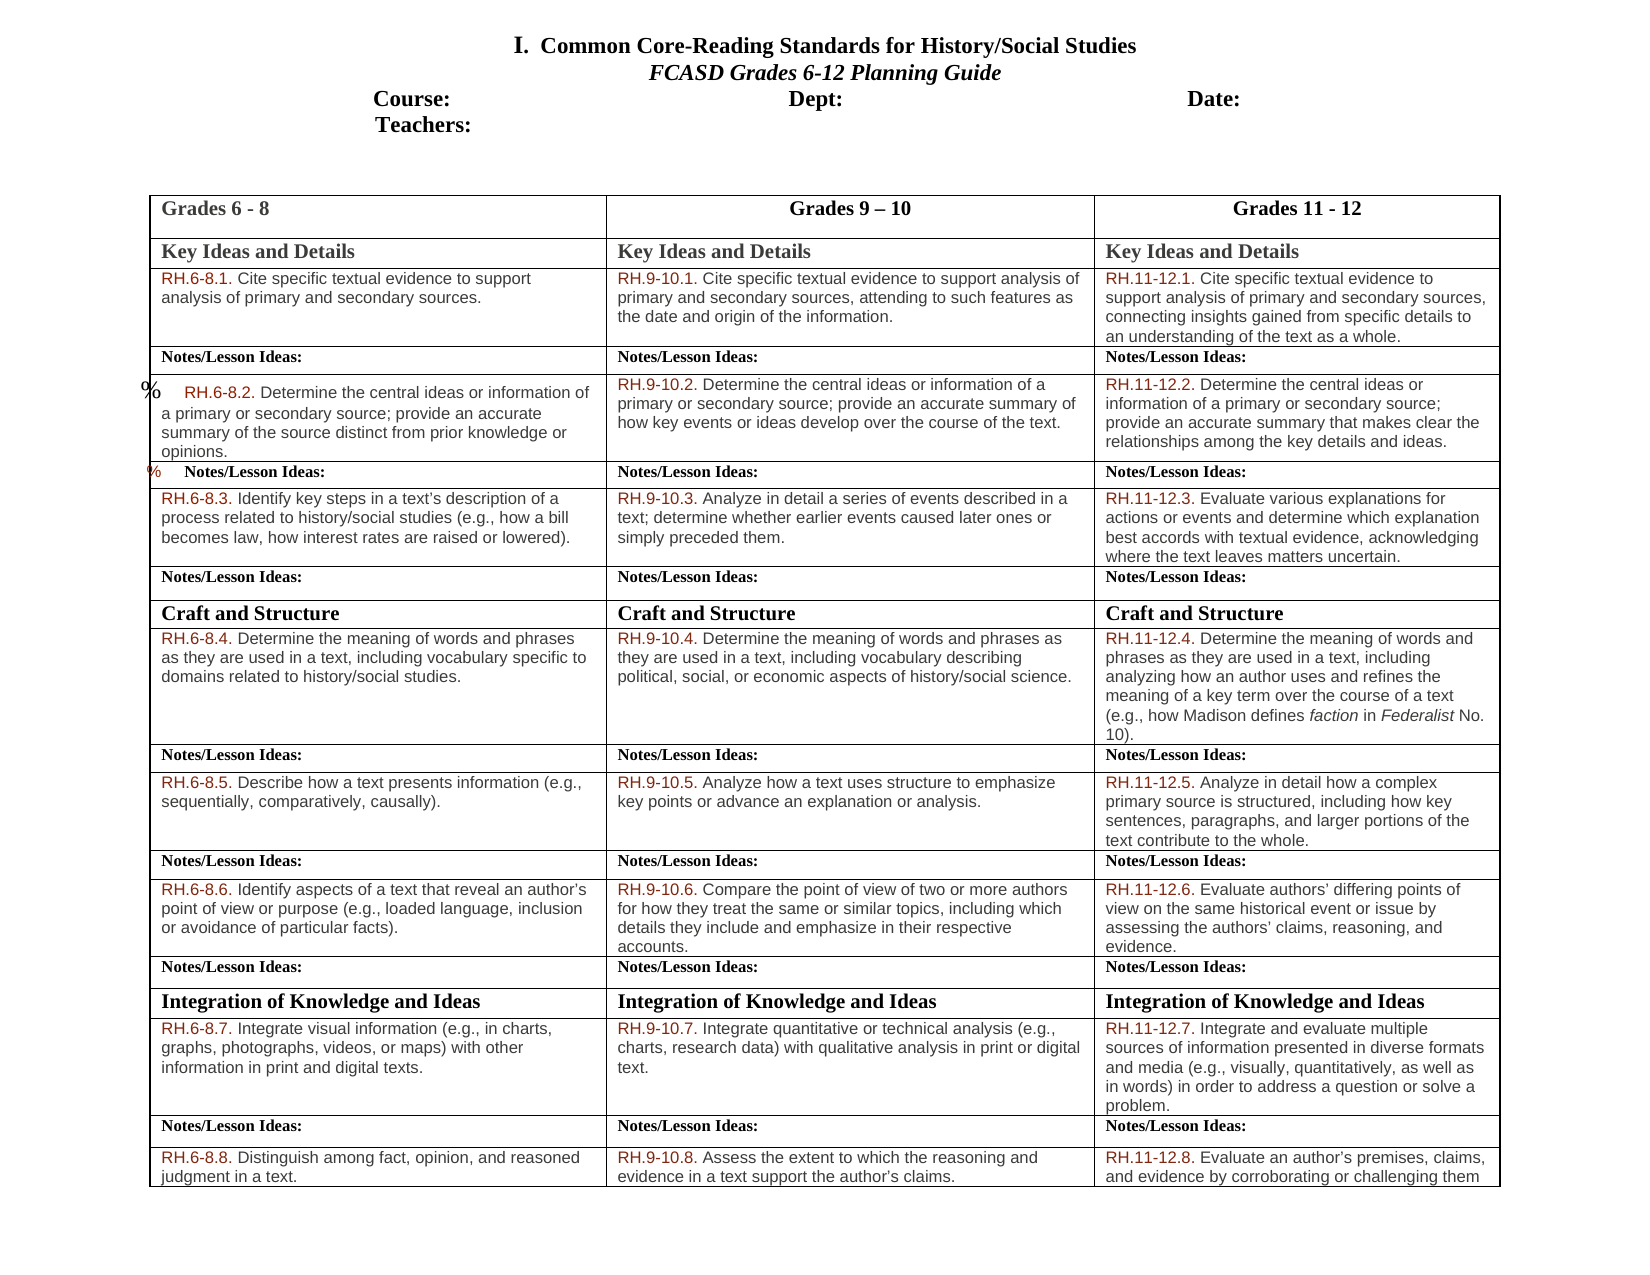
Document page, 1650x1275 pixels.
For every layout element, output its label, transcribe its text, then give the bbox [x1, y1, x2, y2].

table_cell Notes/Lesson Ideas: [607, 957, 1094, 988]
table_cell Notes/Lesson Ideas: [151, 851, 606, 878]
table_cell RH.9-10.3. Analyze in detail a series of events described in a text; determine whether earlier events caused later ones or simply preceded them. [607, 489, 1094, 566]
table_cell Notes/Lesson Ideas: [151, 347, 606, 374]
table_cell RH.11-12.6. Evaluate authors’ differing points of view on the same historical event or issue by assessing the authors’ claims, reasoning, and evidence. [1095, 880, 1499, 956]
table_header Grades 11 - 12 [1095, 196, 1499, 238]
table_cell Notes/Lesson Ideas: [1095, 1116, 1499, 1147]
table_cell RH.11-12.4. Determine the meaning of words and phrases as they are used in a text, including analyzing how an author uses and refines the meaning of a key term over the course of a text (e.g., how Madison defines faction in Federalist No. 10). [1095, 629, 1499, 744]
table_cell Notes/Lesson Ideas: [1095, 851, 1499, 878]
table_cell Craft and Structure [151, 601, 606, 628]
table_cell RH.6-8.5. Describe how a text presents information (e.g., sequentially, comparatively, causally). [151, 773, 606, 849]
table_cell Notes/Lesson Ideas: [151, 957, 606, 988]
table_cell Integration of Knowledge and Ideas [1095, 989, 1499, 1018]
table_cell Key Ideas and Details [607, 239, 1094, 268]
table_cell Notes/Lesson Ideas: [151, 462, 606, 488]
table_cell Notes/Lesson Ideas: [607, 462, 1094, 488]
table_cell Notes/Lesson Ideas: [607, 1116, 1094, 1147]
table_cell Notes/Lesson Ideas: [1095, 957, 1499, 988]
table_cell RH.9-10.6. Compare the point of view of two or more authors for how they treat the same or similar topics, including which details they include and emphasize in their respective accounts. [607, 880, 1094, 956]
table_cell RH.11-12.5. Analyze in detail how a complex primary source is structured, including how key sentences, paragraphs, and larger portions of the text contribute to the whole. [1095, 773, 1499, 849]
table_cell RH.6-8.6. Identify aspects of a text that reveal an author’s point of view or purpose (e.g., loaded language, inclusion or avoidance of particular facts). [151, 880, 606, 956]
table_cell Notes/Lesson Ideas: [1095, 347, 1499, 374]
table_cell RH.9-10.5. Analyze how a text uses structure to emphasize key points or advance an explanation or analysis. [607, 773, 1094, 849]
table_cell RH.6-8.2. Determine the central ideas or information of a primary or secondary source; provide an accurate summary of the source distinct from prior knowledge or opinions. [151, 375, 606, 461]
table_cell RH.11-12.1. Cite specific textual evidence to support analysis of primary and secondary sources, connecting insights gained from specific details to an understanding of the text as a whole. [1095, 269, 1499, 346]
table_cell Notes/Lesson Ideas: [607, 567, 1094, 599]
table_cell Notes/Lesson Ideas: [1095, 745, 1499, 772]
table_cell RH.6-8.7. Integrate visual information (e.g., in charts, graphs, photographs, videos, or maps) with other information in print and digital texts. [151, 1019, 606, 1115]
table_cell RH.9-10.1. Cite specific textual evidence to support analysis of primary and secondary sources, attending to such features as the date and origin of the information. [607, 269, 1094, 346]
table_cell RH.9-10.7. Integrate quantitative or technical analysis (e.g., charts, research data) with qualitative analysis in print or digital text. [607, 1019, 1094, 1115]
table_cell RH.9-10.2. Determine the central ideas or information of a primary or secondary source; provide an accurate summary of how key events or ideas develop over the course of the text. [607, 375, 1094, 461]
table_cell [151, 1148, 606, 1186]
table_cell RH.6-8.1. Cite specific textual evidence to support analysis of primary and secondary sources. [151, 269, 606, 346]
table_header Grades 6 - 8 [151, 196, 606, 238]
table_cell Integration of Knowledge and Ideas [607, 989, 1094, 1018]
table_cell RH.6-8.3. Identify key steps in a text’s description of a process related to history/social studies (e.g., how a bill becomes law, how interest rates are raised or lowered). [151, 489, 606, 566]
table_cell RH.11-12.2. Determine the central ideas or information of a primary or secondary source; provide an accurate summary that makes clear the relationships among the key details and ideas. [1095, 375, 1499, 461]
table_cell Key Ideas and Details [1095, 239, 1499, 268]
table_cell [607, 1148, 1094, 1186]
table_cell RH.6-8.4. Determine the meaning of words and phrases as they are used in a text, including vocabulary specific to domains related to history/social studies. [151, 629, 606, 744]
table_cell Notes/Lesson Ideas: [151, 567, 606, 599]
table_cell Notes/Lesson Ideas: [1095, 462, 1499, 488]
table_cell RH.11-12.7. Integrate and evaluate multiple sources of information presented in diverse formats and media (e.g., visually, quantitatively, as well as in words) in order to address a question or solve a problem. [1095, 1019, 1499, 1115]
table_cell Notes/Lesson Ideas: [151, 1116, 606, 1147]
table_cell Integration of Knowledge and Ideas [151, 989, 606, 1018]
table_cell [1095, 1148, 1499, 1186]
table_cell Craft and Structure [1095, 601, 1499, 628]
table_cell Notes/Lesson Ideas: [607, 851, 1094, 878]
table_cell Notes/Lesson Ideas: [151, 745, 606, 772]
table_cell RH.9-10.4. Determine the meaning of words and phrases as they are used in a text, including vocabulary describing political, social, or economic aspects of history/social science. [607, 629, 1094, 744]
table_cell Key Ideas and Details [151, 239, 606, 268]
table_cell Notes/Lesson Ideas: [607, 745, 1094, 772]
table_cell RH.11-12.3. Evaluate various explanations for actions or events and determine which explanation best accords with textual evidence, acknowledging where the text leaves matters uncertain. [1095, 489, 1499, 566]
table_cell Notes/Lesson Ideas: [1095, 567, 1499, 599]
table_cell Craft and Structure [607, 601, 1094, 628]
table_header Grades 9 – 10 [607, 196, 1094, 238]
table_cell Notes/Lesson Ideas: [607, 347, 1094, 374]
